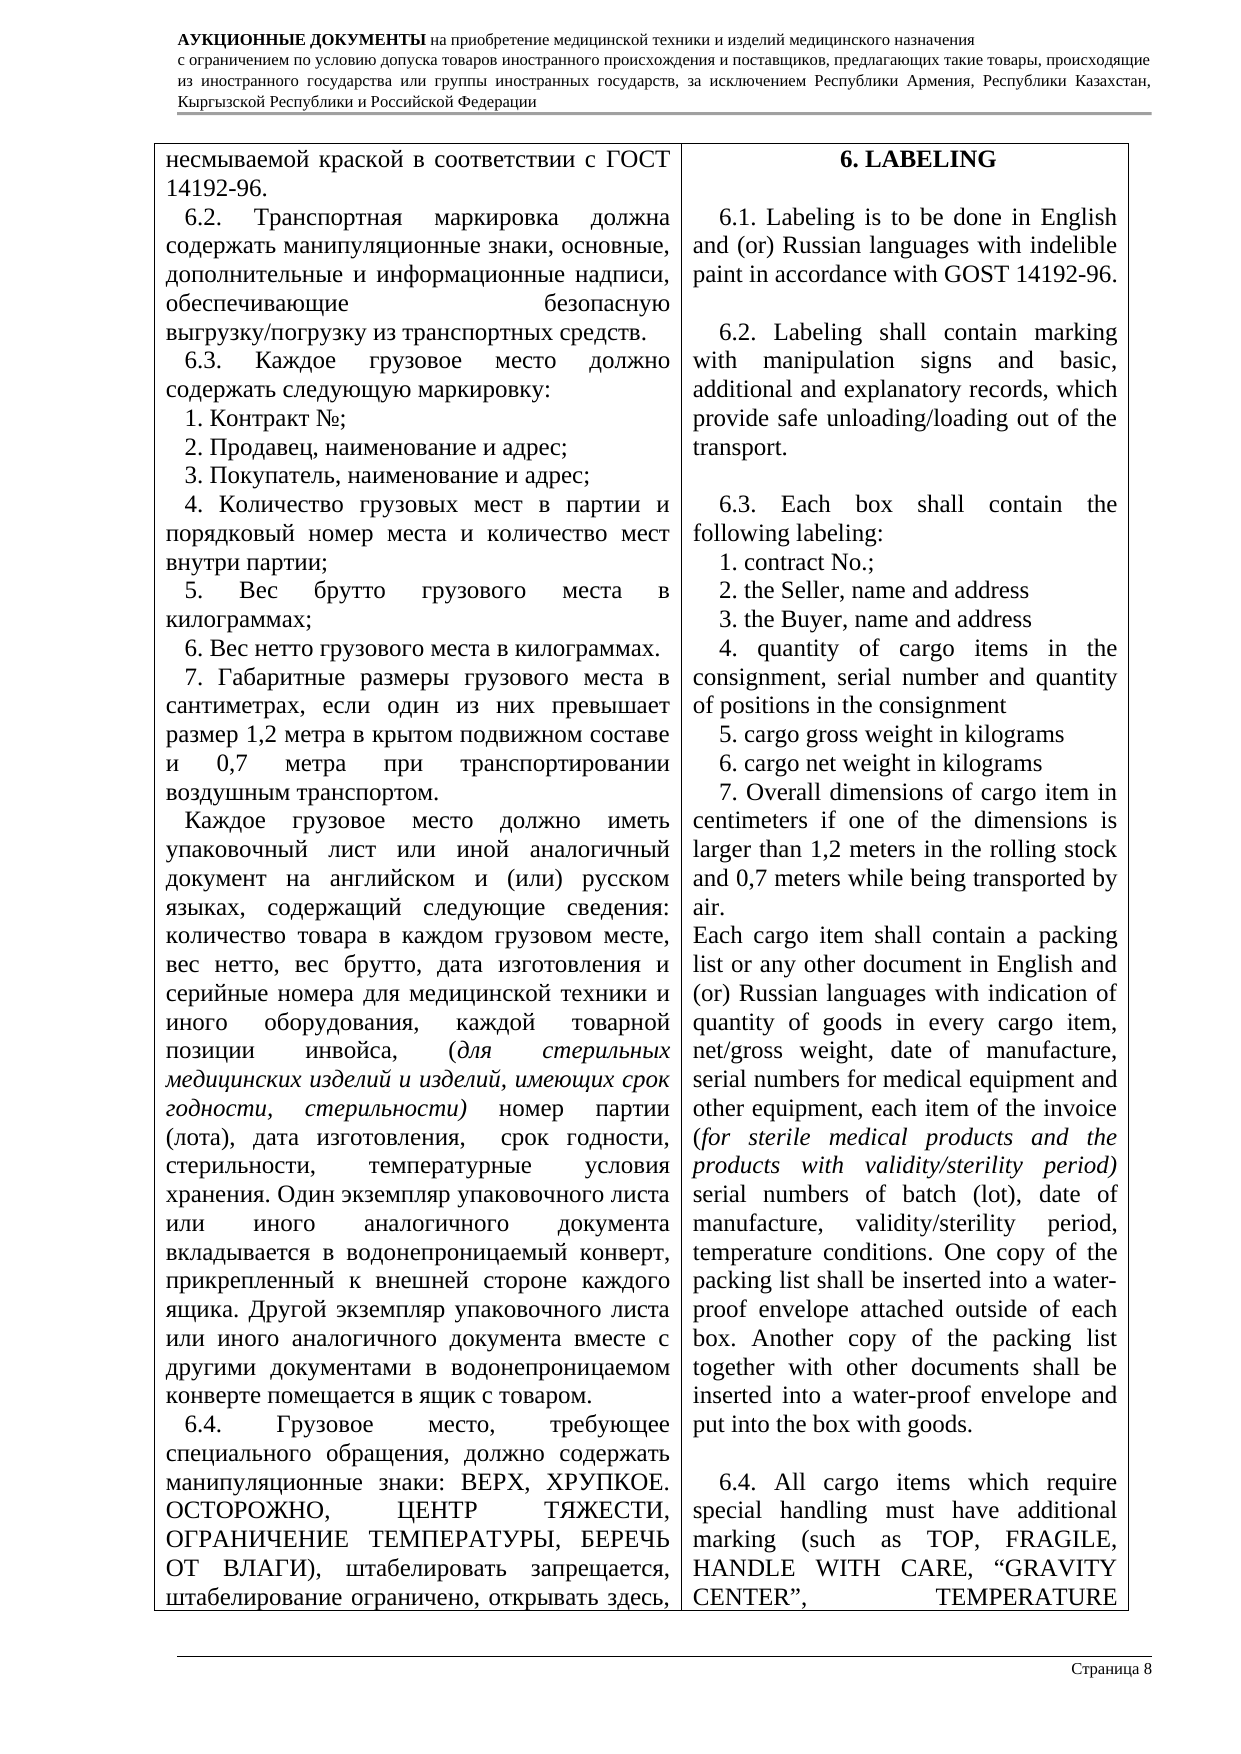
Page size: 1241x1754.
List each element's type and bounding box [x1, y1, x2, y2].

table_header [155, 144, 681, 1610]
table_header [682, 144, 1128, 1610]
